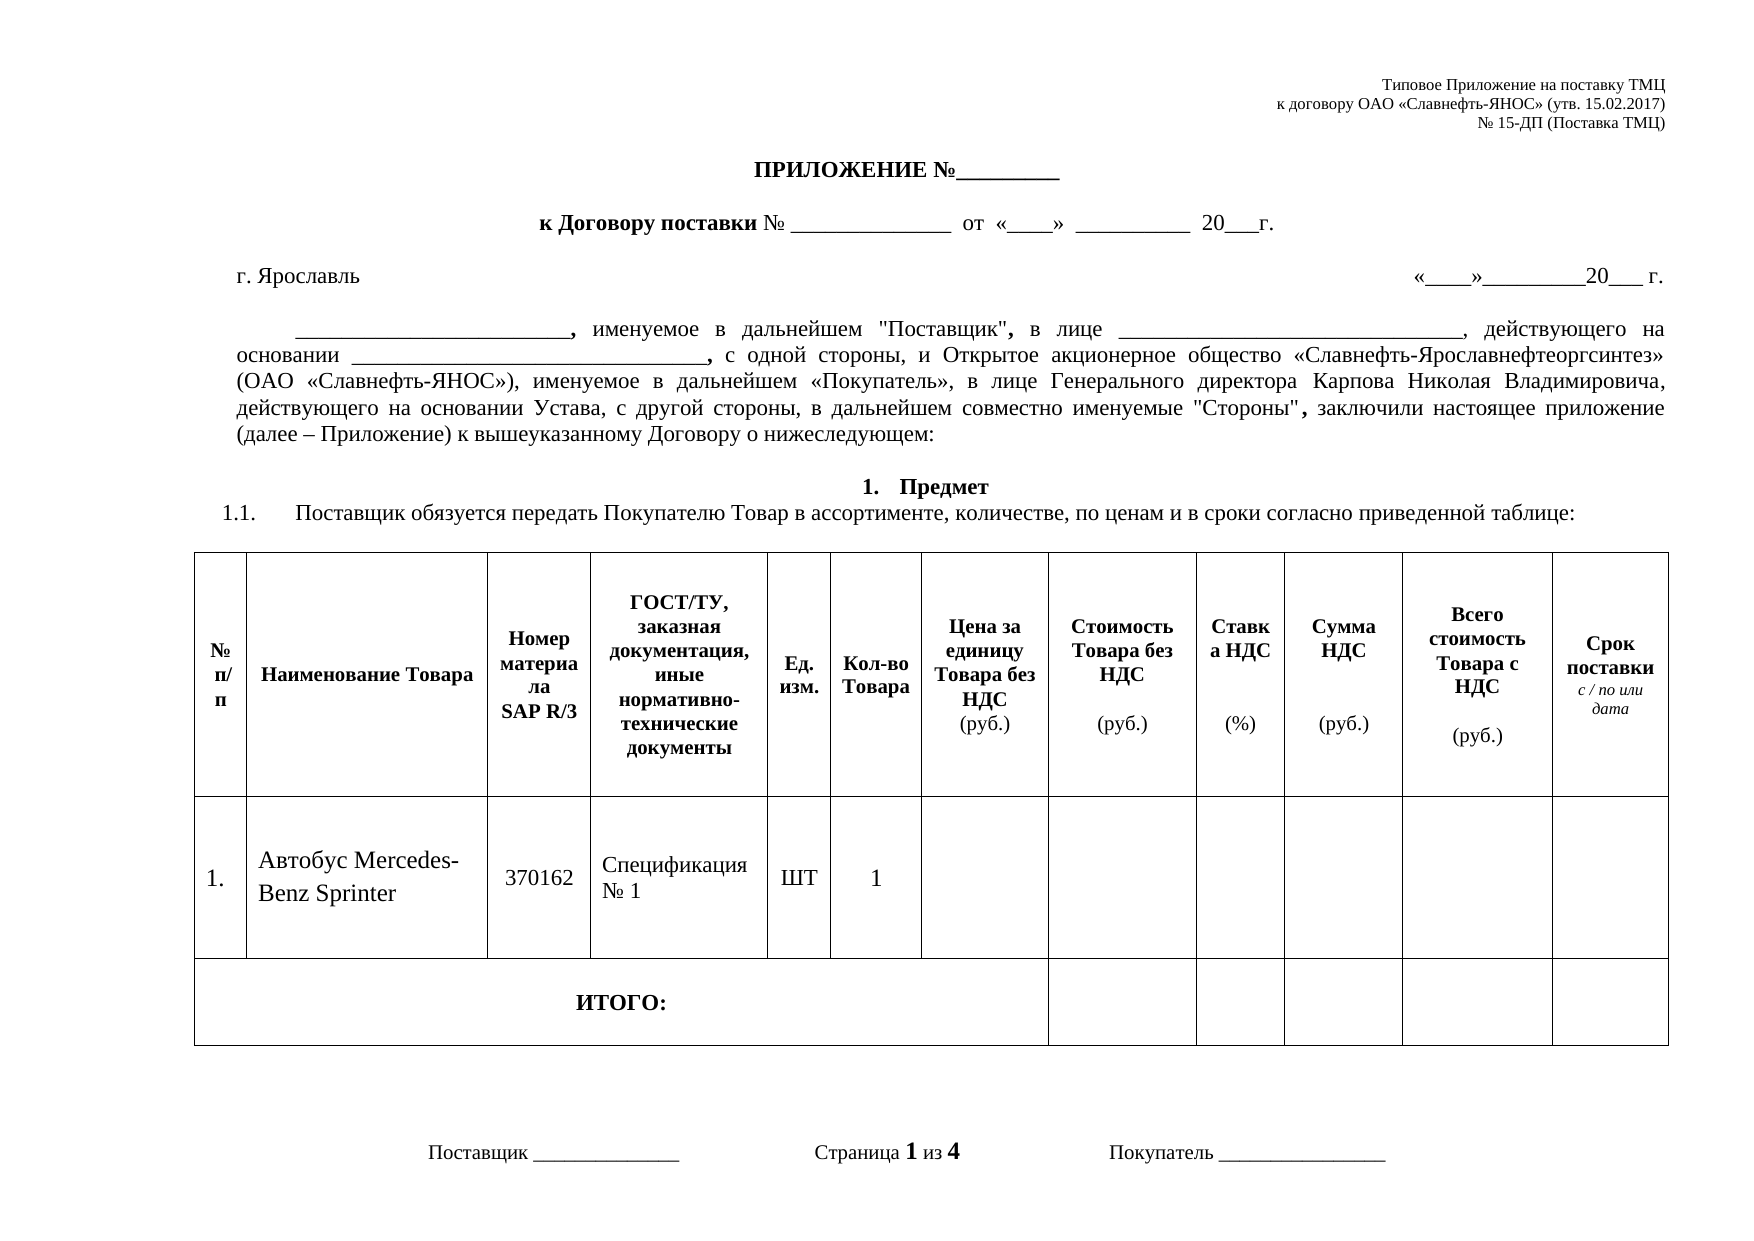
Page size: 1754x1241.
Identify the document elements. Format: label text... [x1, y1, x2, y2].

table_cell 1 [831, 797, 921, 958]
table_header Наименование Товара [247, 553, 487, 796]
table_cell [1285, 797, 1402, 958]
table_header Стоимость Товара без НДС (руб.) [1049, 553, 1196, 796]
table_header № п/п [195, 553, 246, 796]
text 1.1. Поставщик обязуется передать Покупателю Товар в ассортименте, количестве, по ценам и в сроки согласно приведенной таблице: [222, 499, 1665, 526]
table_cell [1403, 797, 1552, 958]
table_cell [1049, 959, 1196, 1045]
table_header Цена за единицу Товара без НДС (руб.) [922, 553, 1048, 796]
table_header Ставка НДС (%) [1197, 553, 1284, 796]
table_cell ШТ [768, 797, 830, 958]
table_cell [1553, 797, 1668, 958]
table_cell [1197, 959, 1284, 1045]
list Предмет [185, 473, 1665, 499]
table_cell [1285, 959, 1402, 1045]
text к Договору поставки № от «» 20г. [148, 209, 1665, 236]
text г. Ярославль «»20 г. [236, 262, 1665, 288]
table_cell Спецификация № 1 [591, 797, 767, 958]
table_cell 370162 [488, 797, 590, 958]
table_header Срок поставки с / по или дата [1553, 553, 1668, 796]
table_header Ед. изм. [768, 553, 830, 796]
text , именуемое в дальнейшем "Поставщик", в лице , действующего на основании , с одной стороны, и Открытое акционерное общество «Славнефть-Ярославнефтеоргсинтез» (ОАО «Славнефть-ЯНОС»), именуемое в дальнейшем «Покупатель», в лице Генерального директора , действующего на основании Устава, с другой стороны, в дальнейшем совместно именуемые "Cтороны", заключили настоящее приложение (далее – Приложение) к вышеуказанному Договору о нижеследующем: [236, 315, 1665, 446]
table_cell [1553, 959, 1668, 1045]
table_header Номер материала SAP R/3 [488, 553, 590, 796]
table_header Кол-во Товара [831, 553, 921, 796]
table_cell [922, 797, 1048, 958]
table_cell 1. [195, 797, 246, 958]
table_cell [1197, 797, 1284, 958]
table_cell ИТОГО: [195, 959, 1048, 1045]
table_header ГОСТ/ТУ, заказная документация, иные нормативно-технические документы [591, 553, 767, 796]
table_header Всего стоимость Товара с НДС (руб.) [1403, 553, 1552, 796]
text ПРИЛОЖЕНИЕ № [148, 157, 1665, 183]
table_cell Автобус Mercedes-Benz Sprinter [247, 797, 487, 958]
table_header Сумма НДС (руб.) [1285, 553, 1402, 796]
table_cell [1403, 959, 1552, 1045]
table_cell [1049, 797, 1196, 958]
